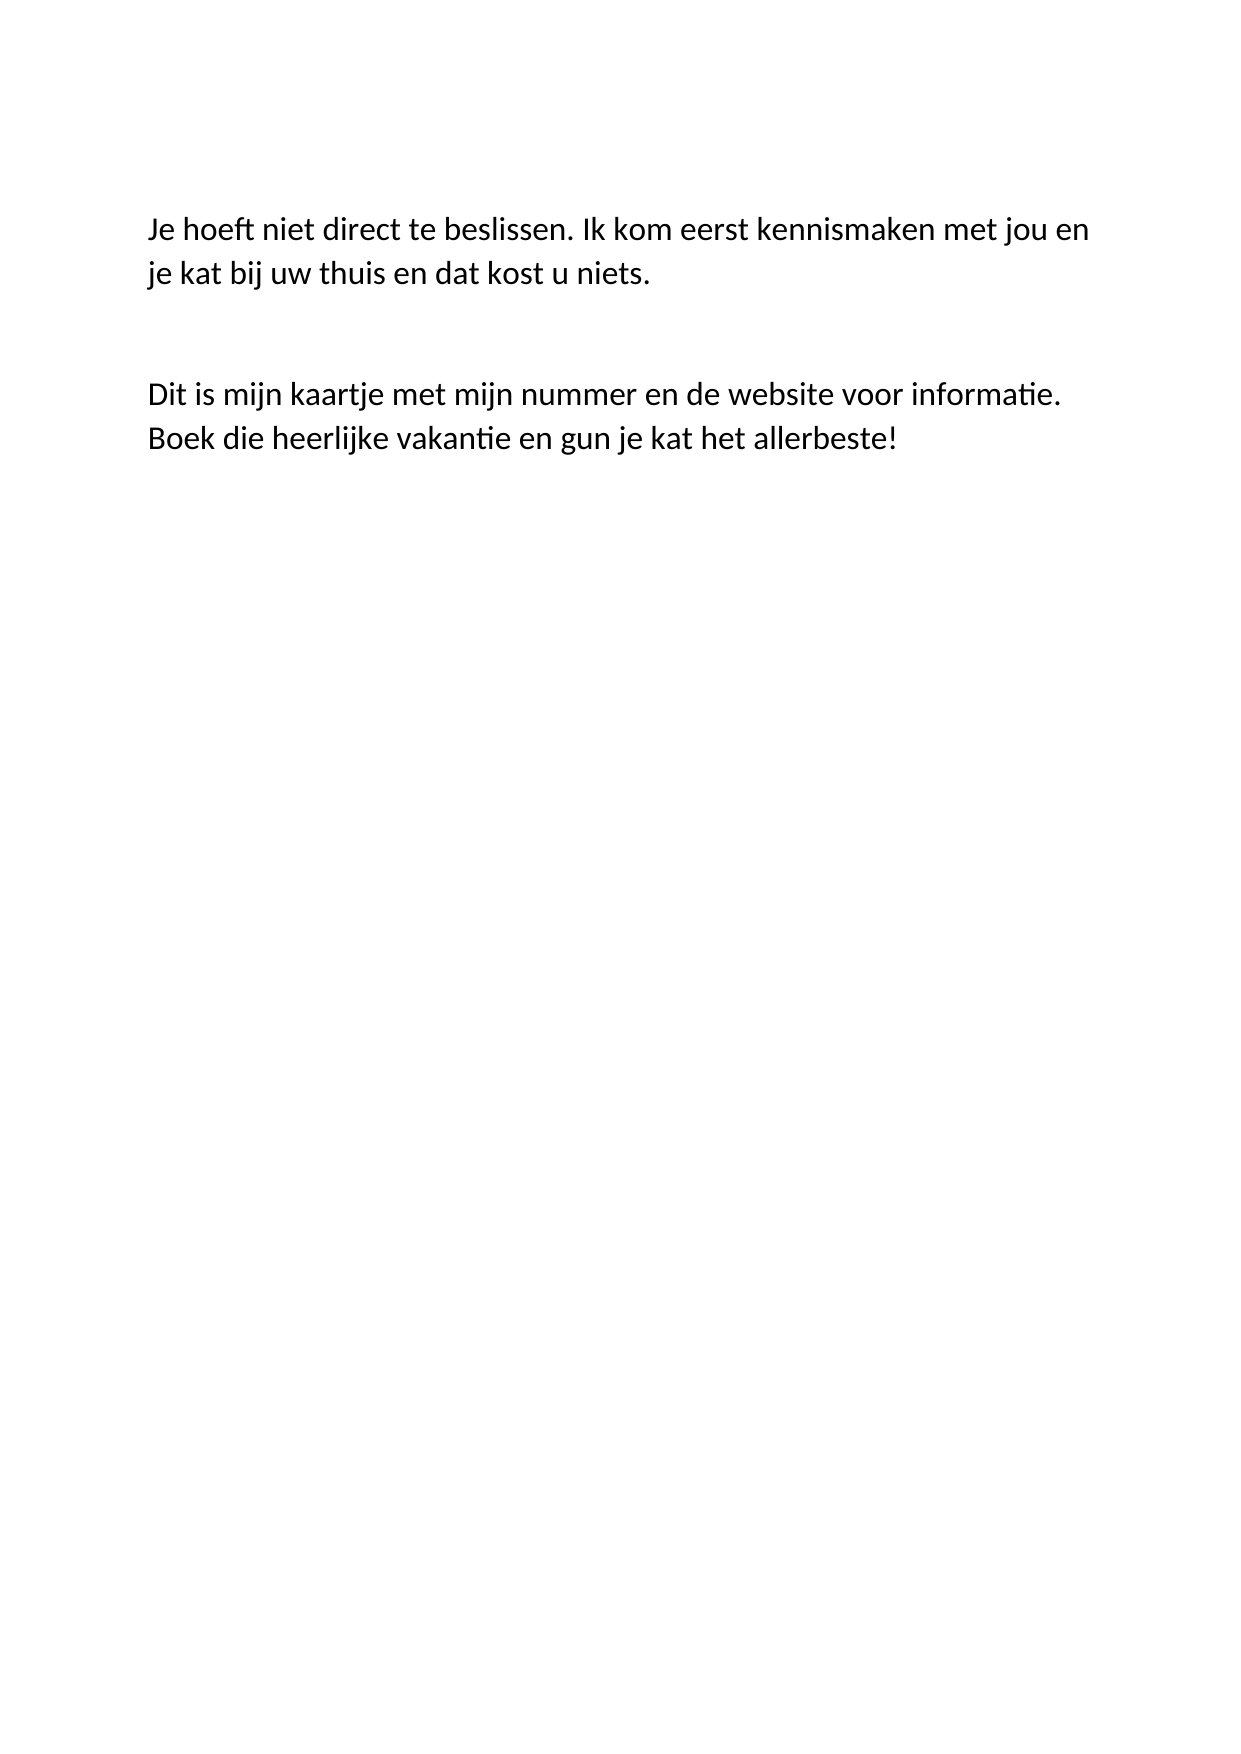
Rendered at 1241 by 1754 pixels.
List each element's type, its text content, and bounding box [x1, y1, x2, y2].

text Je hoeft niet direct te beslissen. Ik kom eerst kennismaken met jou en je kat bij uw thuis en dat kost u niets. [148, 208, 1093, 293]
text Dit is mijn kaartje met mijn nummer en de website voor informatie. Boek die heerlijke vakantie en gun je kat het allerbeste! [148, 373, 1093, 458]
